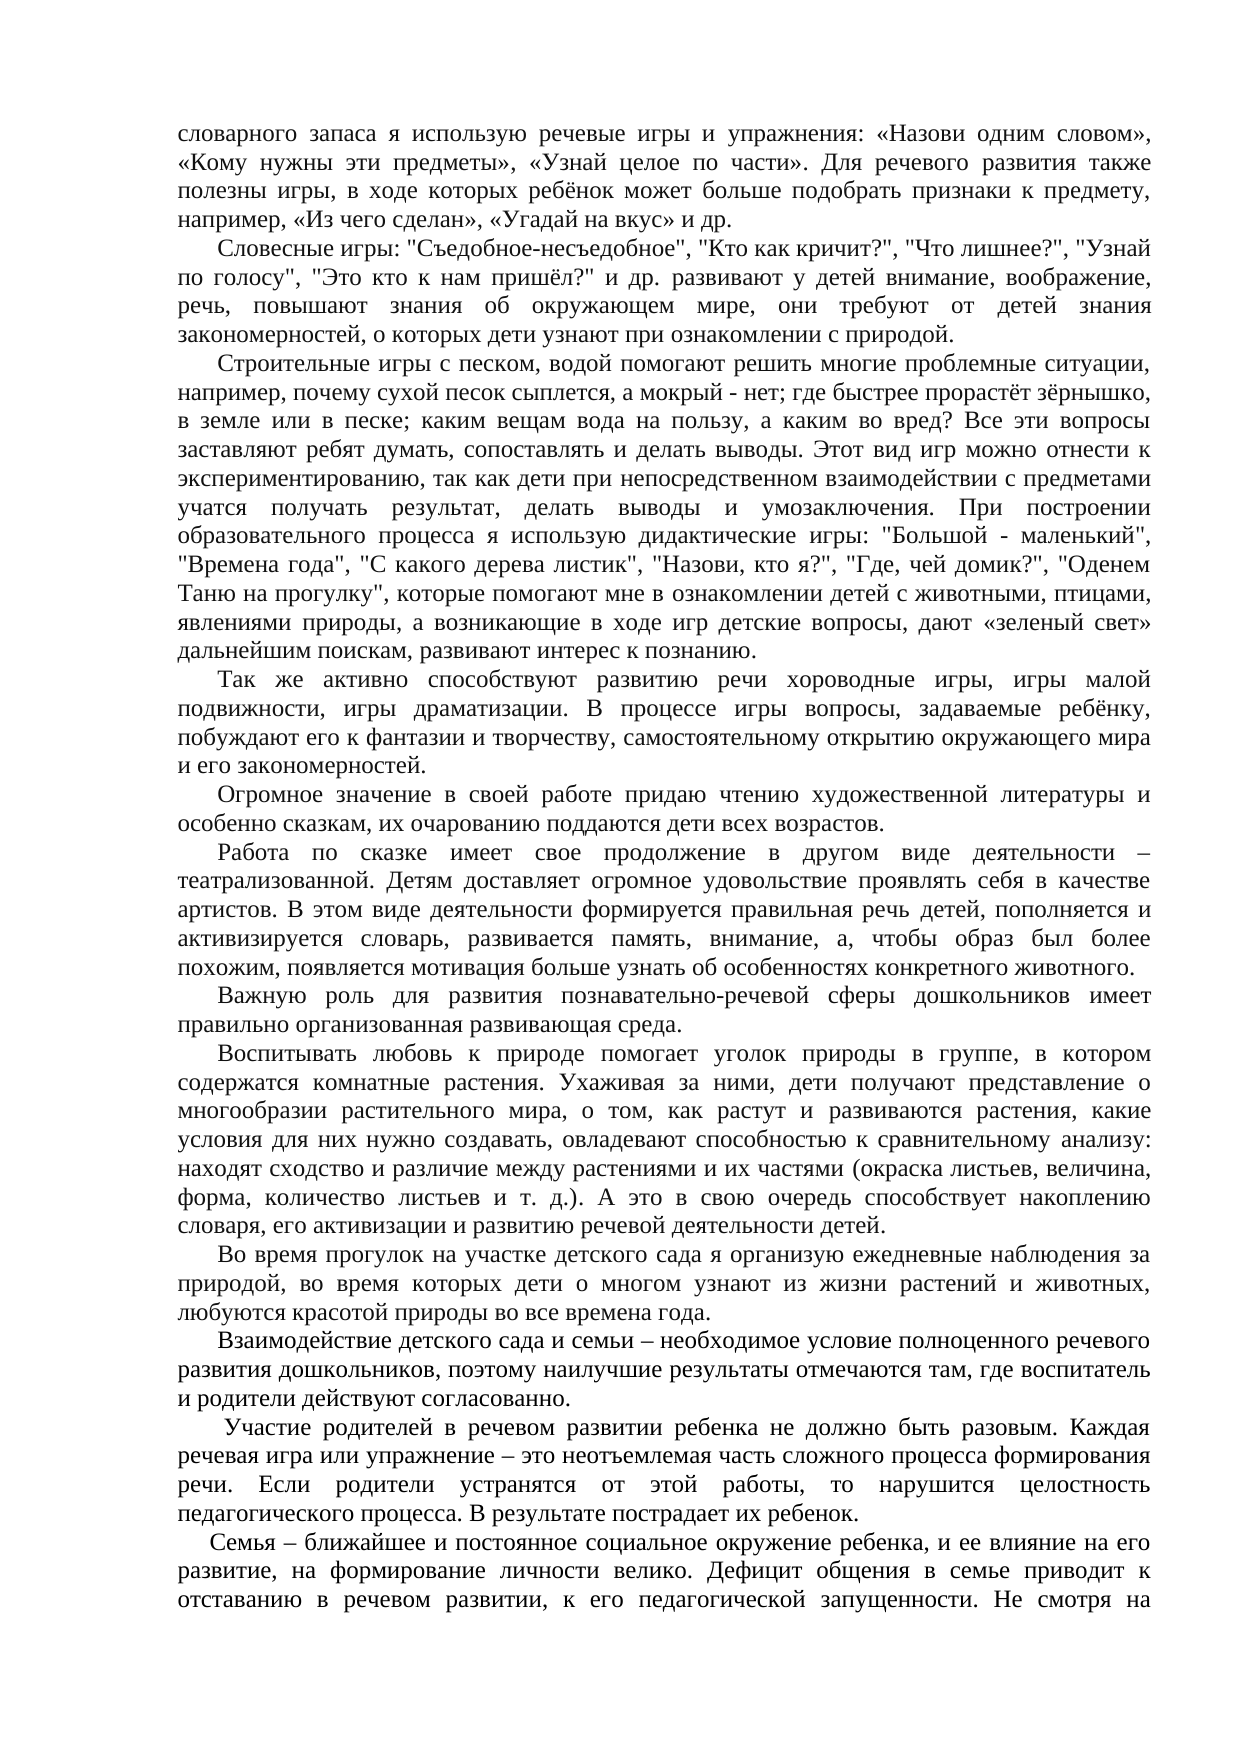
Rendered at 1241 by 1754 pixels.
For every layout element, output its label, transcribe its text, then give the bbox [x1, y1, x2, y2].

text Взаимодействие детского сада и семьи – необходимое условие полноценного речевого развития дошкольников, поэтому наилучшие результаты отмечаются там, где воспитатель и родители действуют согласованно. [177, 1326, 1152, 1412]
text Словесные игры: "Съедобное-несъедобное", "Кто как кричит?", "Что лишнее?", "Узнай по голосу", "Это кто к нам пришёл?" и др. развивают у детей внимание, воображение, речь, повышают знания об окружающем мире, они требуют от детей знания закономерностей, о которых дети узнают при ознакомлении с природой. [177, 233, 1152, 348]
text Во время прогулок на участке детского сада я организую ежедневные наблюдения за природой, во время которых дети о многом узнают из жизни растений и животных, любуются красотой природы во все времена года. [177, 1239, 1152, 1326]
text Работа по сказке имеет свое продолжение в другом виде деятельности – театрализованной. Детям доставляет огромное удовольствие проявлять себя в качестве артистов. В этом виде деятельности формируется правильная речь детей, пополняется и активизируется словарь, развивается память, внимание, а, чтобы образ был более похожим, появляется мотивация больше узнать об особенностях конкретного животного. [177, 837, 1152, 981]
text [177, 1527, 1152, 1613]
text Строительные игры с песком, водой помогают решить многие проблемные ситуации, например, почему сухой песок сыплется, а мокрый - нет; где быстрее прорастёт зёрнышко, в земле или в песке; каким вещам вода на пользу, а каким во вред? Все эти вопросы заставляют ребят думать, сопоставлять и делать выводы. Этот вид игр можно отнести к экспериментированию, так как дети при непосредственном взаимодействии с предметами учатся получать результат, делать выводы и умозаключения. При построении образовательного процесса я использую дидактические игры: "Большой - маленький", "Времена года", "С какого дерева листик", "Назови, кто я?", "Где, чей домик?", "Оденем Таню на прогулку", которые помогают мне в ознакомлении детей с животными, птицами, явлениями природы, а возникающие в ходе игр детские вопросы, дают «зеленый свет» дальнейшим поискам, развивают интерес к познанию. [177, 348, 1152, 664]
text Воспитывать любовь к природе помогает уголок природы в группе, в котором содержатся комнатные растения. Ухаживая за ними, дети получают представление о многообразии растительного мира, о том, как растут и развиваются растения, какие условия для них нужно создавать, овладевают способностью к сравнительному анализу: находят сходство и различие между растениями и их частями (окраска листьев, величина, форма, количество листьев и т. д.). А это в свою очередь способствует накоплению словаря, его активизации и развитию речевой деятельности детей. [177, 1038, 1152, 1239]
text Участие родителей в речевом развитии ребенка не должно быть разовым. Каждая речевая игра или упражнение – это неотъемлемая часть сложного процесса формирования речи. Если родители устранятся от этой работы, то нарушится целостность педагогического процесса. В результате пострадает их ребенок. [177, 1412, 1152, 1527]
text Так же активно способствуют развитию речи хороводные игры, игры малой подвижности, игры драматизации. В процессе игры вопросы, задаваемые ребёнку, побуждают его к фантазии и творчеству, самостоятельному открытию окружающего мира и его закономерностей. [177, 664, 1152, 779]
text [177, 118, 1152, 233]
text Важную роль для развития познавательно-речевой сферы дошкольников имеет правильно организованная развивающая среда. [177, 981, 1152, 1038]
text Огромное значение в своей работе придаю чтению художественной литературы и особенно сказкам, их очарованию поддаются дети всех возрастов. [177, 779, 1152, 837]
